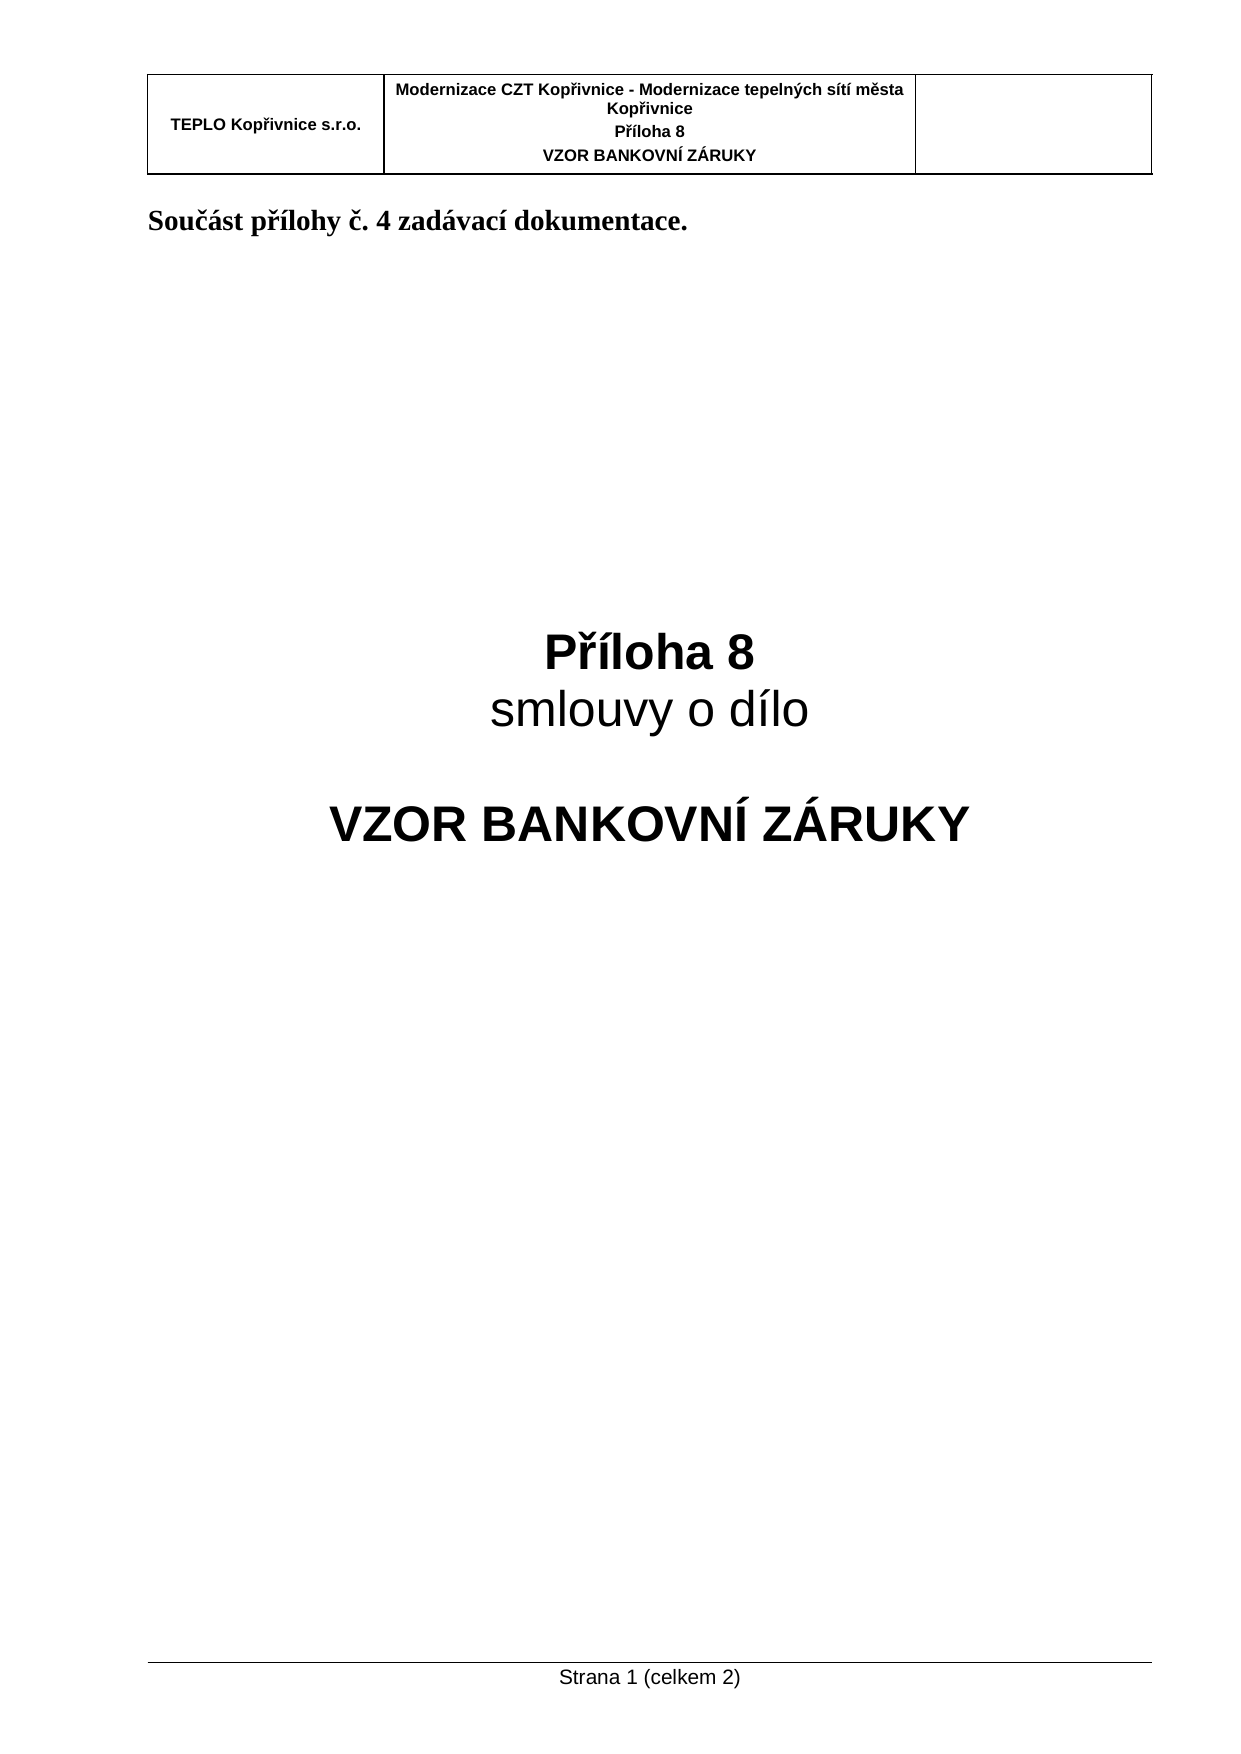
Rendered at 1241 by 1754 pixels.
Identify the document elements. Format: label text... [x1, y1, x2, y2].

text smlouvy o dílo [148, 679, 1152, 737]
text Součást přílohy č. 4 zadávací dokumentace. [148, 203, 1152, 237]
text Příloha 8 [148, 622, 1152, 679]
text vzor bankovní záruky [148, 794, 1152, 852]
